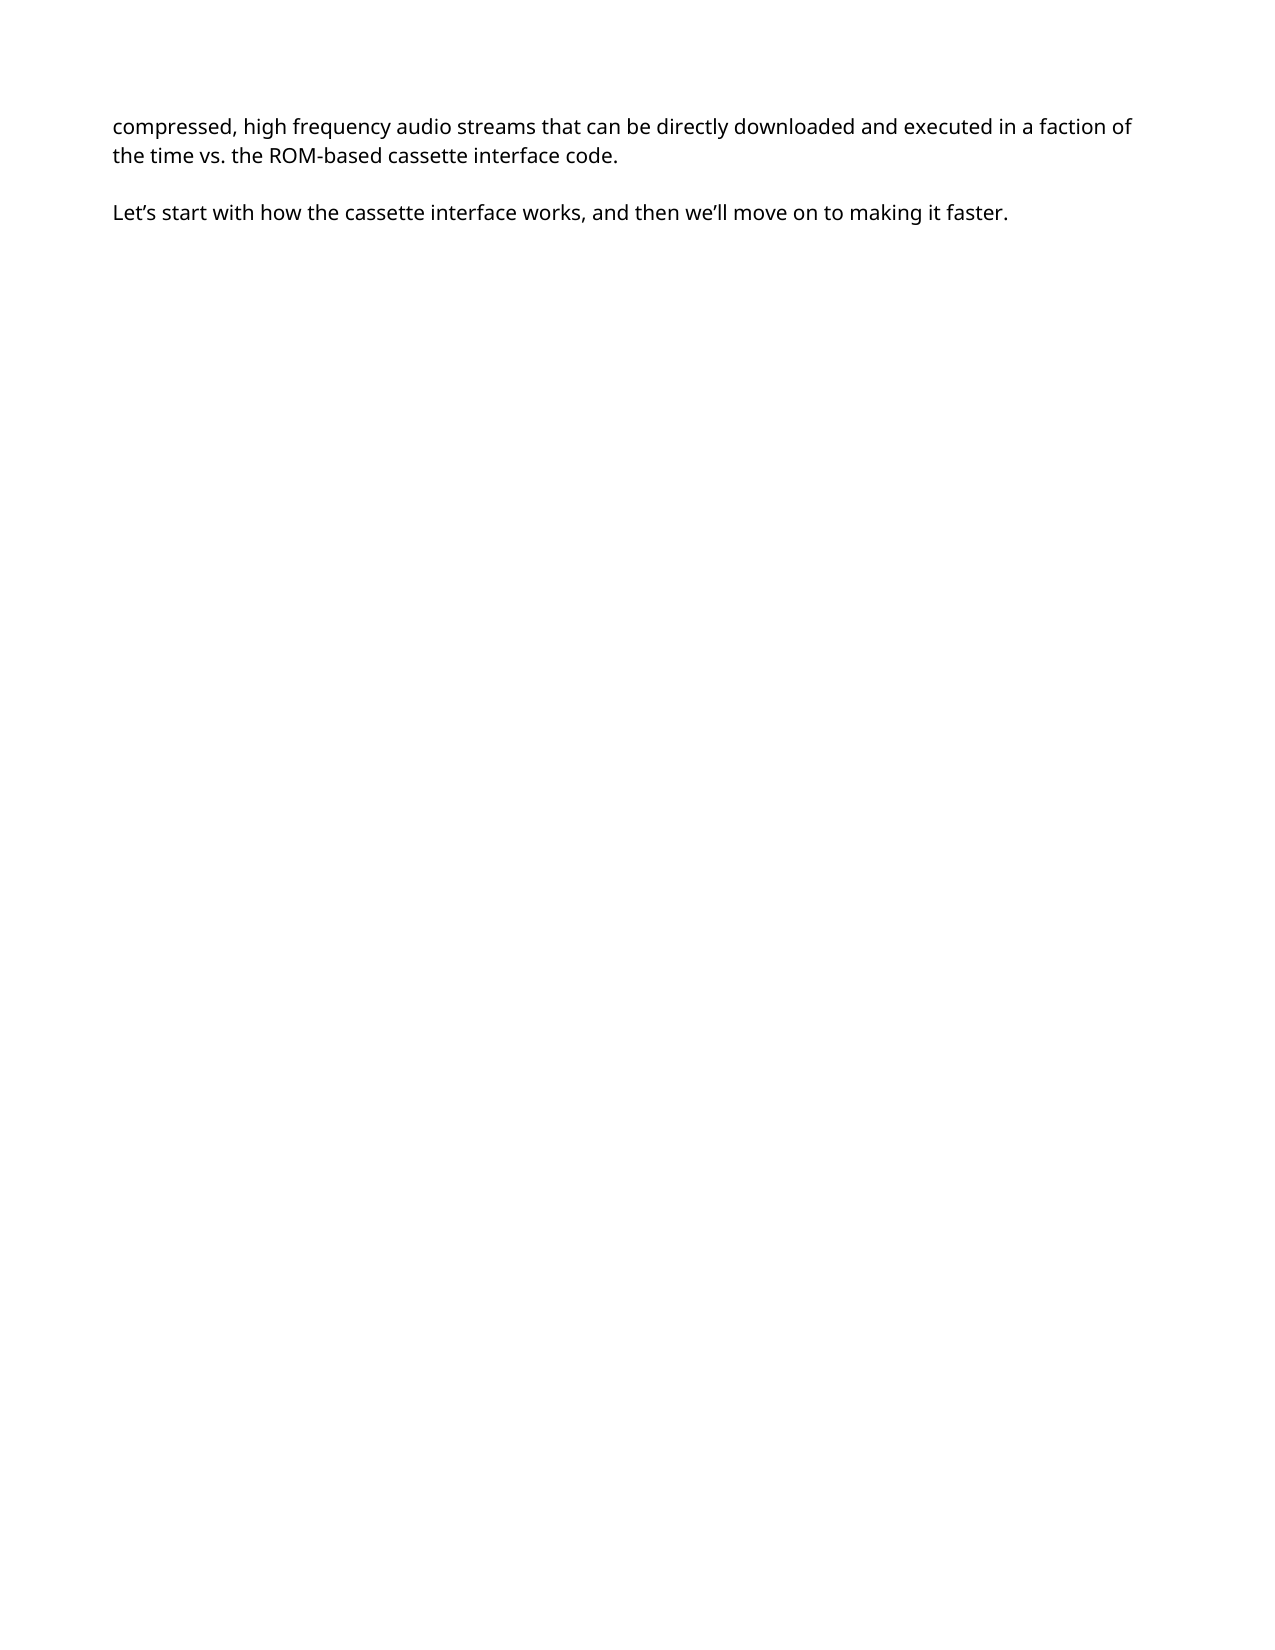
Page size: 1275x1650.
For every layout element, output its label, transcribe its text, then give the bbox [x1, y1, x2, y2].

text Let’s start with how the cassette interface works, and then we’ll move on to making it faster. [112, 198, 1162, 226]
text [112, 112, 1162, 169]
